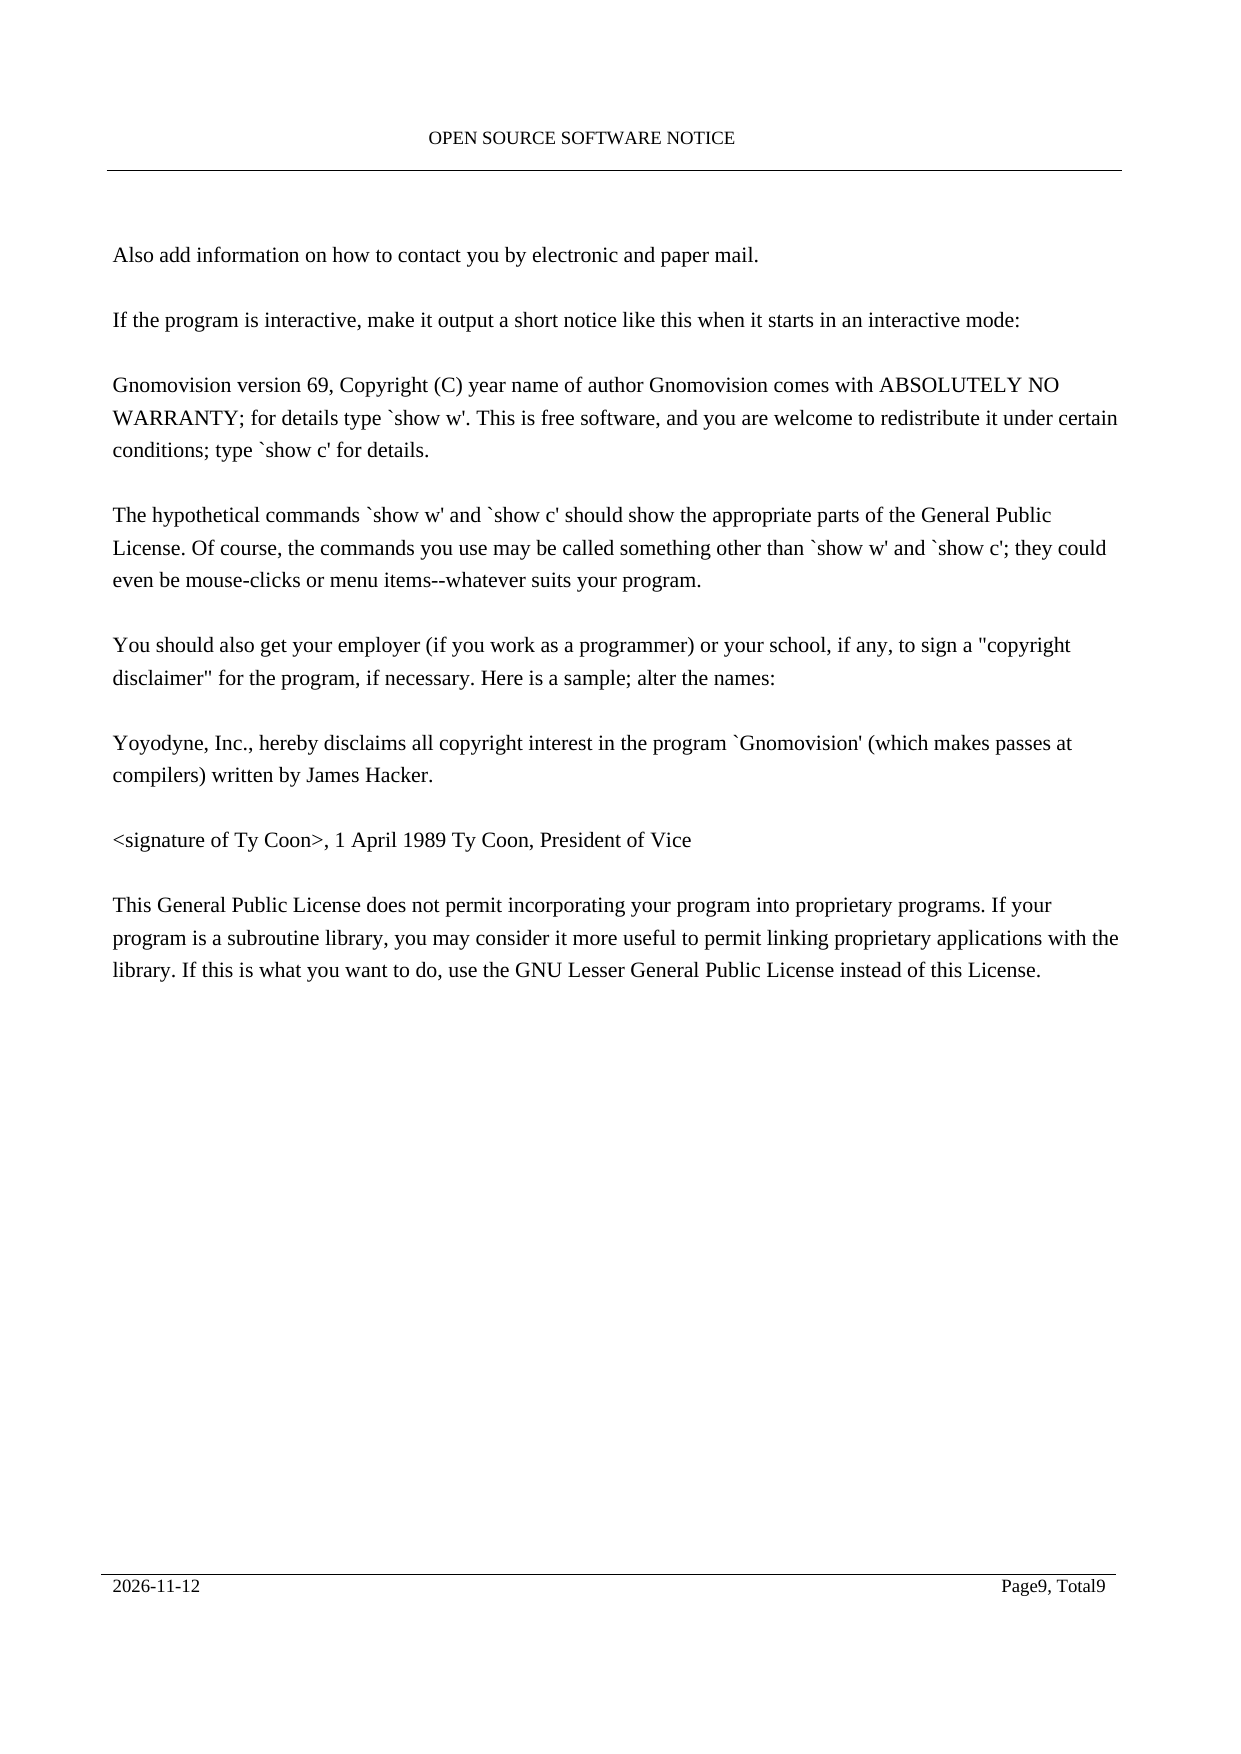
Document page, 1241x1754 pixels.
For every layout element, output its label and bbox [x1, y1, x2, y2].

text [112, 206, 1128, 986]
